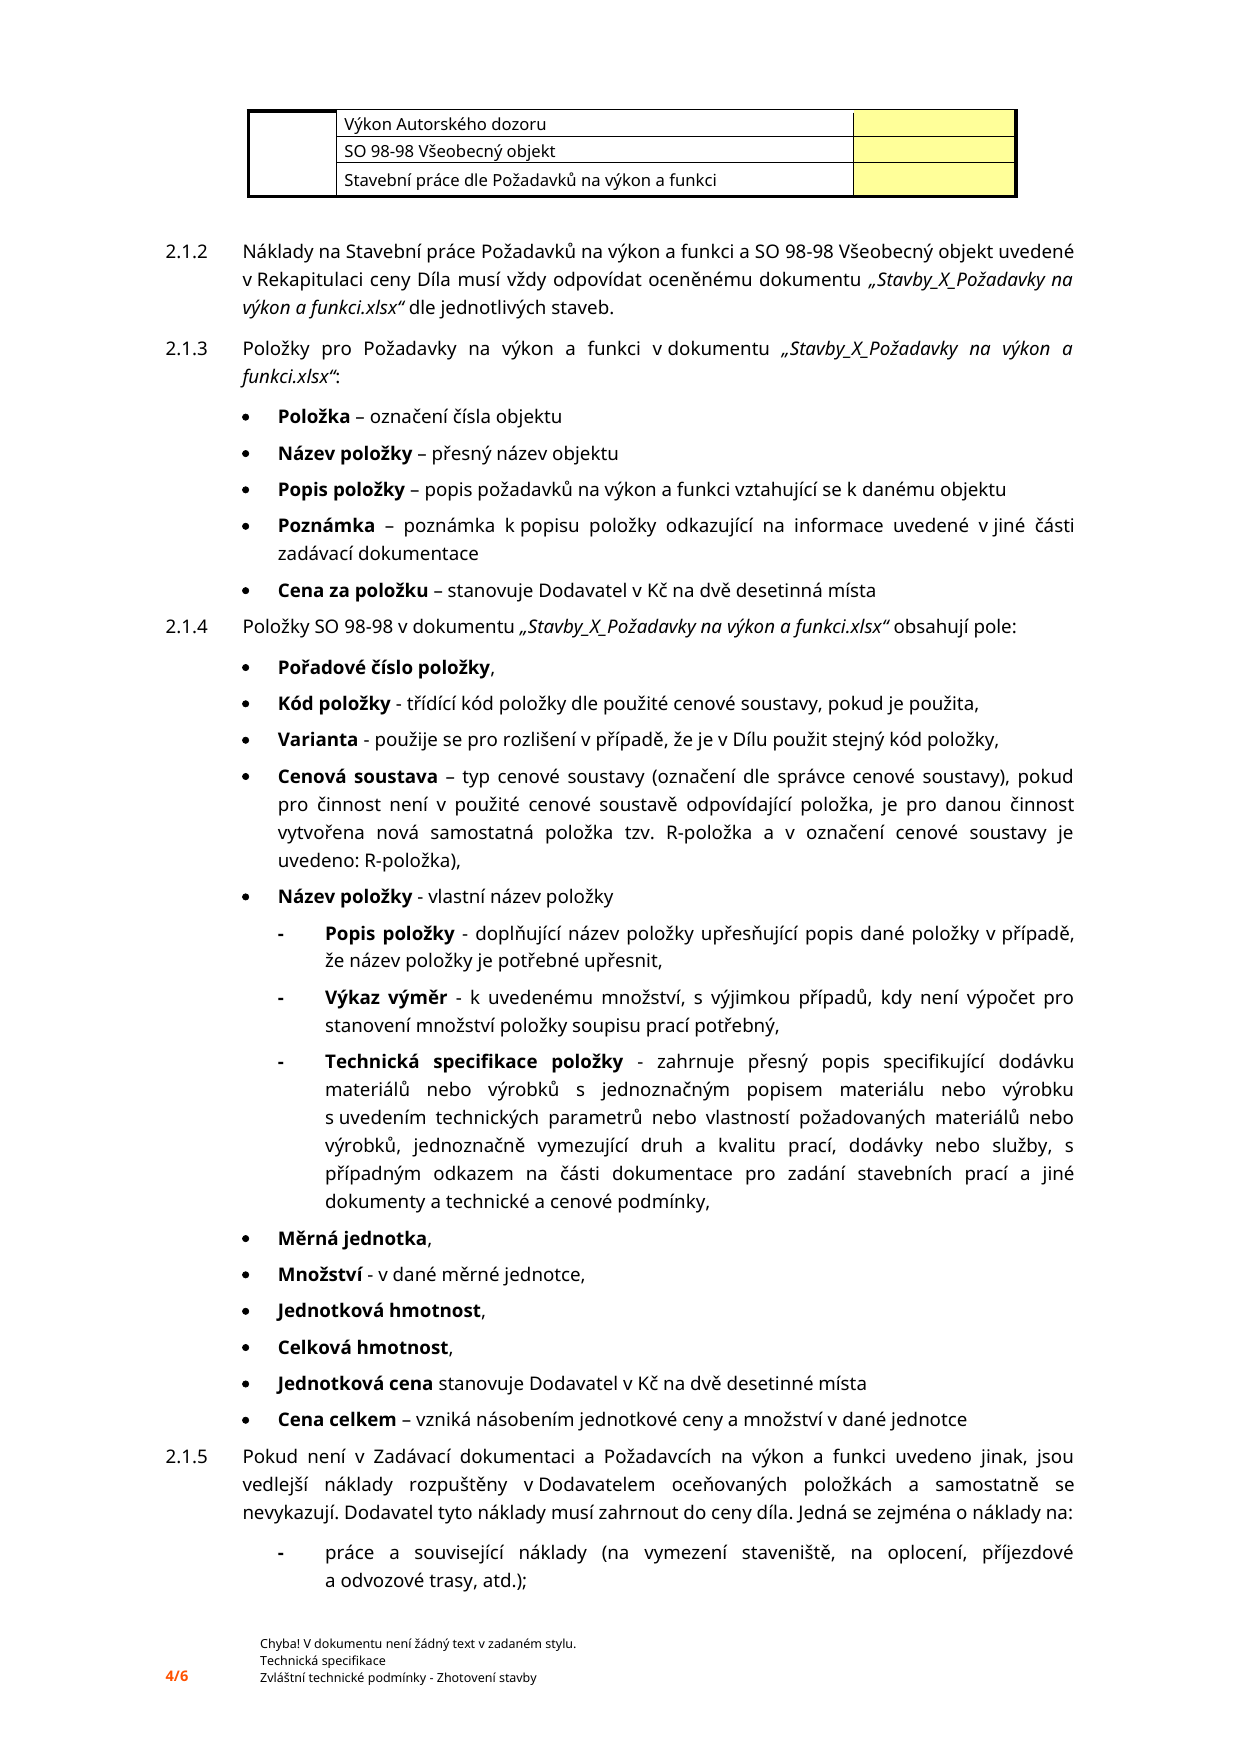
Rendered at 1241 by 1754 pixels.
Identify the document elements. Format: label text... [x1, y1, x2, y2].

text Pokud není v Zadávací dokumentaci a Požadavcích na výkon a funkci uvedeno jinak, jsou vedlejší náklady rozpuštěny v Dodavatelem oceňovaných položkách a samostatně se nevykazují. Dodavatel tyto náklady musí zahrnout do ceny díla. Jedná se zejména o náklady na: [165, 1443, 1075, 1525]
text Pořadové číslo položky, [242, 654, 1075, 679]
text Kód položky - třídící kód položky dle použité cenové soustavy, pokud je použita, [242, 690, 1075, 716]
table_cell [854, 137, 1014, 162]
text Množství - v dané měrné jednotce, [242, 1261, 1075, 1287]
text práce a související náklady (na vymezení staveniště, na oplocení, příjezdové a odvozové trasy, atd.); [278, 1540, 1075, 1593]
table_cell [854, 110, 1014, 136]
text Výkaz výměr - k uvedenému množství, s výjimkou případů, kdy není výpočet pro stanovení množství položky soupisu prací potřebný, [278, 984, 1075, 1038]
text Název položky - vlastní název položky [242, 883, 1075, 909]
text Poznámka – poznámka k popisu položky odkazující na informace uvedené v jiné části zadávací dokumentace [242, 513, 1075, 566]
text Náklady na Stavební práce Požadavků na výkon a funkci a SO 98-98 Všeobecný objekt uvedené v Rekapitulaci ceny Díla musí vždy odpovídat oceněnému dokumentu „Stavby_X_Požadavky na výkon a funkci.xlsx“ dle jednotlivých staveb. [165, 238, 1075, 320]
text Název položky – přesný název objektu [242, 440, 1075, 466]
text Položky pro Požadavky na výkon a funkci v dokumentu „Stavby_X_Požadavky na výkon a funkci.xlsx“: [165, 335, 1075, 389]
text Položka – označení čísla objektu [242, 404, 1075, 429]
text Celková hmotnost, [242, 1334, 1075, 1359]
text Varianta - použije se pro rozlišení v případě, že je v Dílu použit stejný kód položky, [242, 727, 1075, 752]
text Cenová soustava – typ cenové soustavy (označení dle správce cenové soustavy), pokud pro činnost není v použité cenové soustavě odpovídající položka, je pro danou činnost vytvořena nová samostatná položka tzv. R-položka a v označení cenové soustavy je uvedeno: R-položka), [242, 763, 1075, 873]
text Měrná jednotka, [242, 1225, 1075, 1251]
text Položky SO 98-98 v dokumentu „Stavby_X_Požadavky na výkon a funkci.xlsx“ obsahují pole: [165, 613, 1075, 639]
text Jednotková cena stanovuje Dodavatel v Kč na dvě desetinné místa [242, 1370, 1075, 1396]
text Cena celkem – vzniká násobením jednotkové ceny a množství v dané jednotce [242, 1407, 1075, 1432]
text Cena za položku – stanovuje Dodavatel v Kč na dvě desetinná místa [242, 577, 1075, 603]
table_cell Stavební práce dle Požadavků na výkon a funkci [337, 163, 853, 195]
table_cell SO 98-98 Všeobecný objekt [337, 137, 853, 162]
table_cell [854, 163, 1014, 195]
text Popis položky - doplňující název položky upřesňující popis dané položky v případě, že název položky je potřebné upřesnit, [278, 920, 1075, 973]
text Technická specifikace položky - zahrnuje přesný popis specifikující dodávku materiálů nebo výrobků s jednoznačným popisem materiálu nebo výrobku s uvedením technických parametrů nebo vlastností požadovaných materiálů nebo výrobků, jednoznačně vymezující druh a kvalitu prací, dodávky nebo služby, s případným odkazem na části dokumentace pro zadání stavebních prací a jiné dokumenty a technické a cenové podmínky, [278, 1048, 1075, 1214]
text Popis položky – popis požadavků na výkon a funkci vztahující se k danému objektu [242, 476, 1075, 502]
text Jednotková hmotnost, [242, 1298, 1075, 1323]
table_cell Výkon Autorského dozoru [337, 110, 853, 136]
